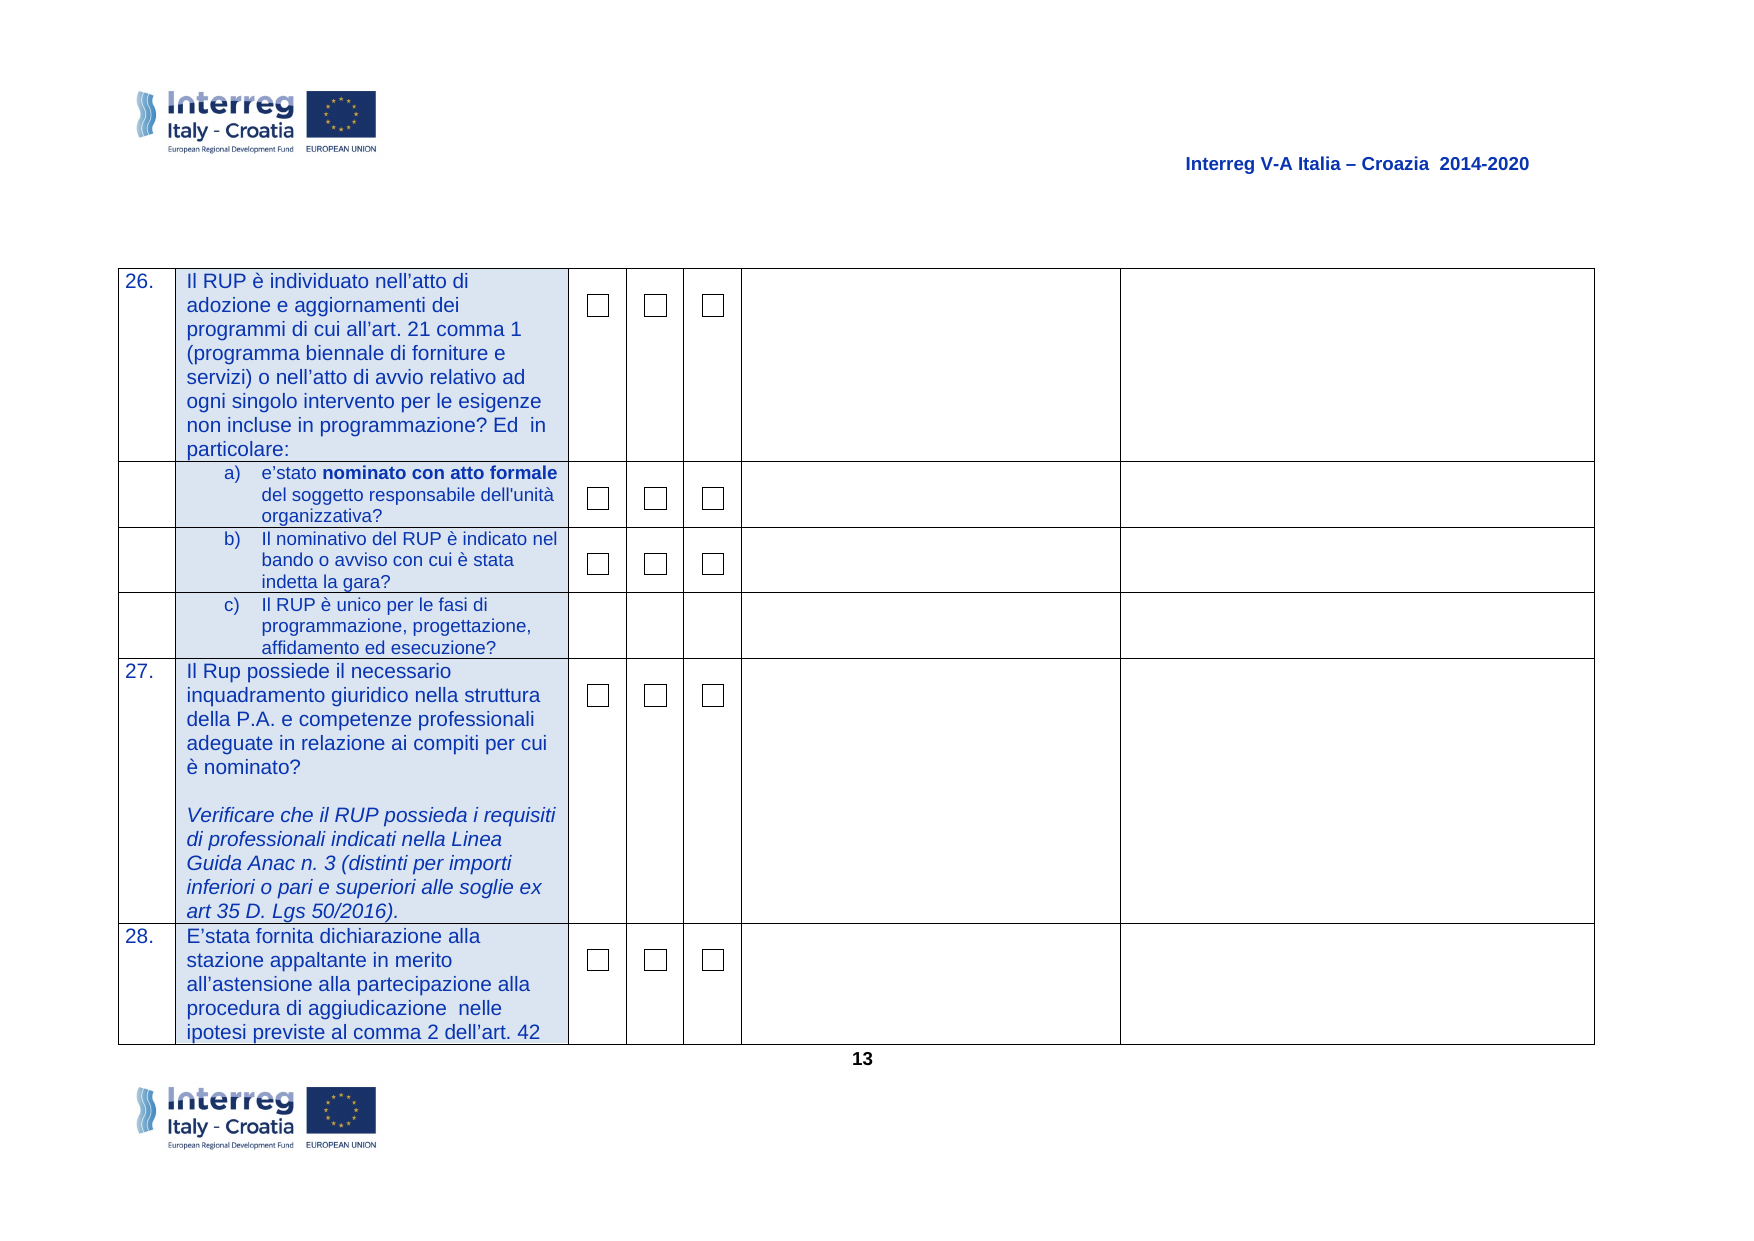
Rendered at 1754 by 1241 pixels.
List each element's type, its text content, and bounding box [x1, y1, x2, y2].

table_cell Il RUP è unico per le fasi di programmazione, progettazione, affidamento ed esecuzione? [176, 593, 568, 658]
table_cell [742, 593, 1120, 658]
table_cell [569, 659, 626, 923]
table_cell [627, 924, 683, 1043]
table_cell [569, 462, 626, 527]
picture [118, 73, 394, 171]
table_cell [742, 528, 1120, 592]
table_cell [1121, 462, 1594, 527]
table_cell Il nominativo del RUP è indicato nel bando o avviso con cui è stata indetta la gara? [176, 528, 568, 592]
table_cell [742, 659, 1120, 923]
table_cell [119, 528, 175, 592]
table_cell [119, 924, 175, 1043]
table_cell [569, 924, 626, 1043]
table_cell [1121, 924, 1594, 1043]
table_cell [627, 659, 683, 923]
table_cell [569, 528, 626, 592]
table_cell [119, 659, 175, 923]
table_cell [119, 269, 175, 461]
table_cell [627, 593, 683, 658]
table_cell [569, 593, 626, 658]
table_cell [627, 528, 683, 592]
table_cell Il Rup possiede il necessario inquadramento giuridico nella struttura della P.A. e competenze professionali adeguate in relazione ai compiti per cui è nominato? Verificare che il RUP possieda i requisiti di professionali indicati nella Linea Guida Anac n. 3 (distinti per importi inferiori o pari e superiori alle soglie ex art 35 D. Lgs 50/2016). [176, 659, 568, 923]
table_cell [569, 269, 626, 461]
table_cell [742, 269, 1120, 461]
table_cell [1121, 659, 1594, 923]
table_cell e’stato nominato con atto formale del soggetto responsabile dell'unità organizzativa? [176, 462, 568, 527]
table_cell [684, 593, 741, 658]
table_cell [742, 924, 1120, 1043]
table_cell [684, 462, 741, 527]
table_cell [627, 462, 683, 527]
table_cell [119, 593, 175, 658]
table_cell [119, 462, 175, 527]
table_cell [684, 269, 741, 461]
table_cell [684, 659, 741, 923]
table_cell Il RUP è individuato nell’atto di adozione e aggiornamenti dei programmi di cui all’art. 21 comma 1 (programma biennale di forniture e servizi) o nell’atto di avvio relativo ad ogni singolo intervento per le esigenze non incluse in programmazione? Ed in particolare: [176, 269, 568, 461]
table_cell [627, 269, 683, 461]
table_cell [1121, 593, 1594, 658]
picture [118, 1069, 394, 1167]
table_cell [1121, 528, 1594, 592]
table_cell [742, 462, 1120, 527]
table_cell [684, 528, 741, 592]
table_cell [684, 924, 741, 1043]
table_cell [1121, 269, 1594, 461]
